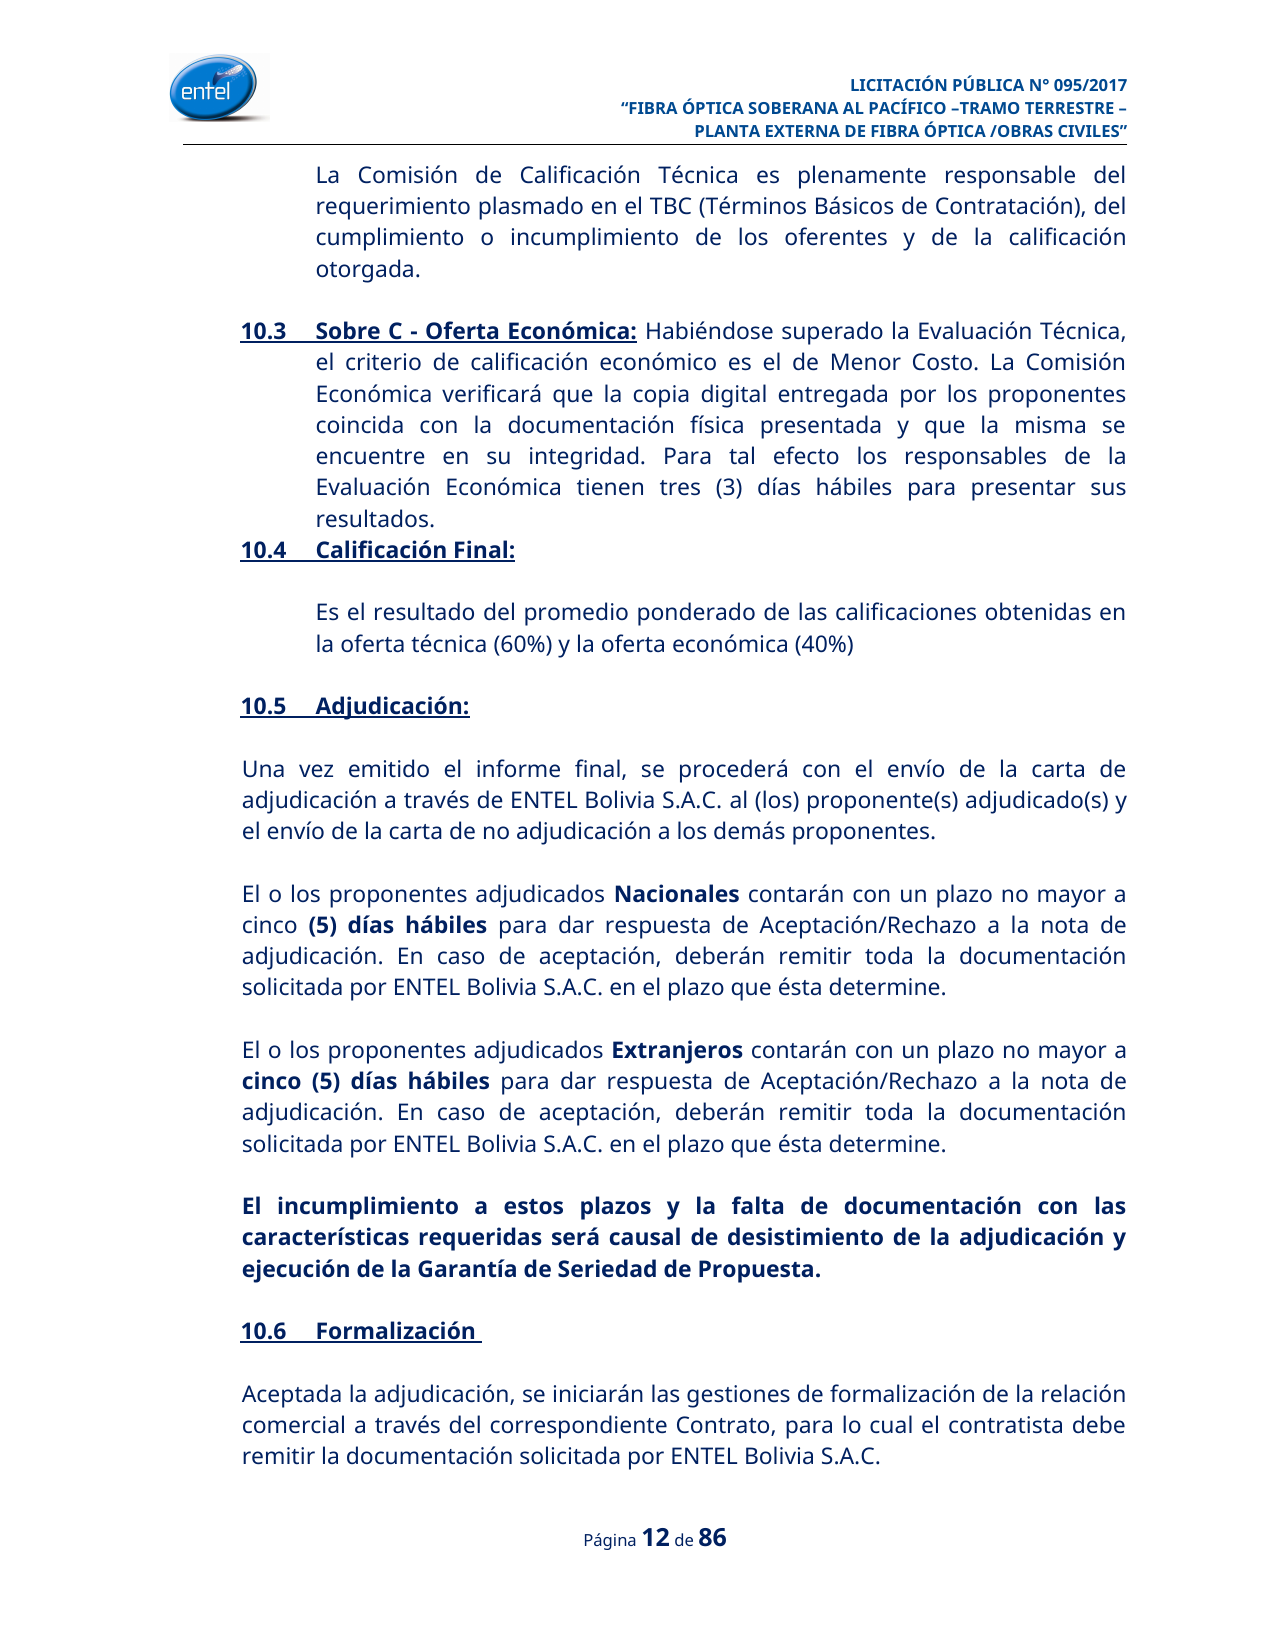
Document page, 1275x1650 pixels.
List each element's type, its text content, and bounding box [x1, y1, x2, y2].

list El incumplimiento a estos plazos y la falta de documentación con las características requeridas será causal de desistimiento de la adjudicación y ejecución de la Garantía de Seriedad de Propuesta. [242, 1190, 1127, 1284]
text Una vez emitido el informe final, se procederá con el envío de la carta de adjudicación a través de ENTEL Bolivia S.A.C. al (los) proponente(s) adjudicado(s) y el envío de la carta de no adjudicación a los demás proponentes. [242, 752, 1127, 846]
picture [169, 53, 270, 122]
text El o los proponentes adjudicados Extranjeros contarán con un plazo no mayor a cinco (5) días hábiles para dar respuesta de Aceptación/Rechazo a la nota de adjudicación. En caso de aceptación, deberán remitir toda la documentación solicitada por ENTEL Bolivia S.A.C. en el plazo que ésta determine. [242, 1034, 1127, 1159]
text El o los proponentes adjudicados Nacionales contarán con un plazo no mayor a cinco (5) días hábiles para dar respuesta de Aceptación/Rechazo a la nota de adjudicación. En caso de aceptación, deberán remitir toda la documentación solicitada por ENTEL Bolivia S.A.C. en el plazo que ésta determine. [242, 877, 1127, 1002]
text Aceptada la adjudicación, se iniciarán las gestiones de formalización de la relación comercial a través del correspondiente Contrato, para lo cual el contratista debe remitir la documentación solicitada por ENTEL Bolivia S.A.C. [242, 1377, 1127, 1471]
list Calificación Final: [240, 534, 1127, 565]
list La Comisión de Calificación Técnica es plenamente responsable del requerimiento plasmado en el TBC (Términos Básicos de Contratación), del cumplimiento o incumplimiento de los oferentes y de la calificación otorgada. [315, 159, 1127, 284]
list Sobre C - Oferta Económica: Habiéndose superado la Evaluación Técnica, el criterio de calificación económico es el de Menor Costo. La Comisión Económica verificará que la copia digital entregada por los proponentes coincida con la documentación física presentada y que la misma se encuentre en su integridad. Para tal efecto los responsables de la Evaluación Económica tienen tres (3) días hábiles para presentar sus resultados. [240, 315, 1127, 534]
list Adjudicación: [240, 690, 1127, 721]
list Es el resultado del promedio ponderado de las calificaciones obtenidas en la oferta técnica (60%) y la oferta económica (40%) [315, 596, 1127, 659]
list Formalización [240, 1315, 1127, 1346]
